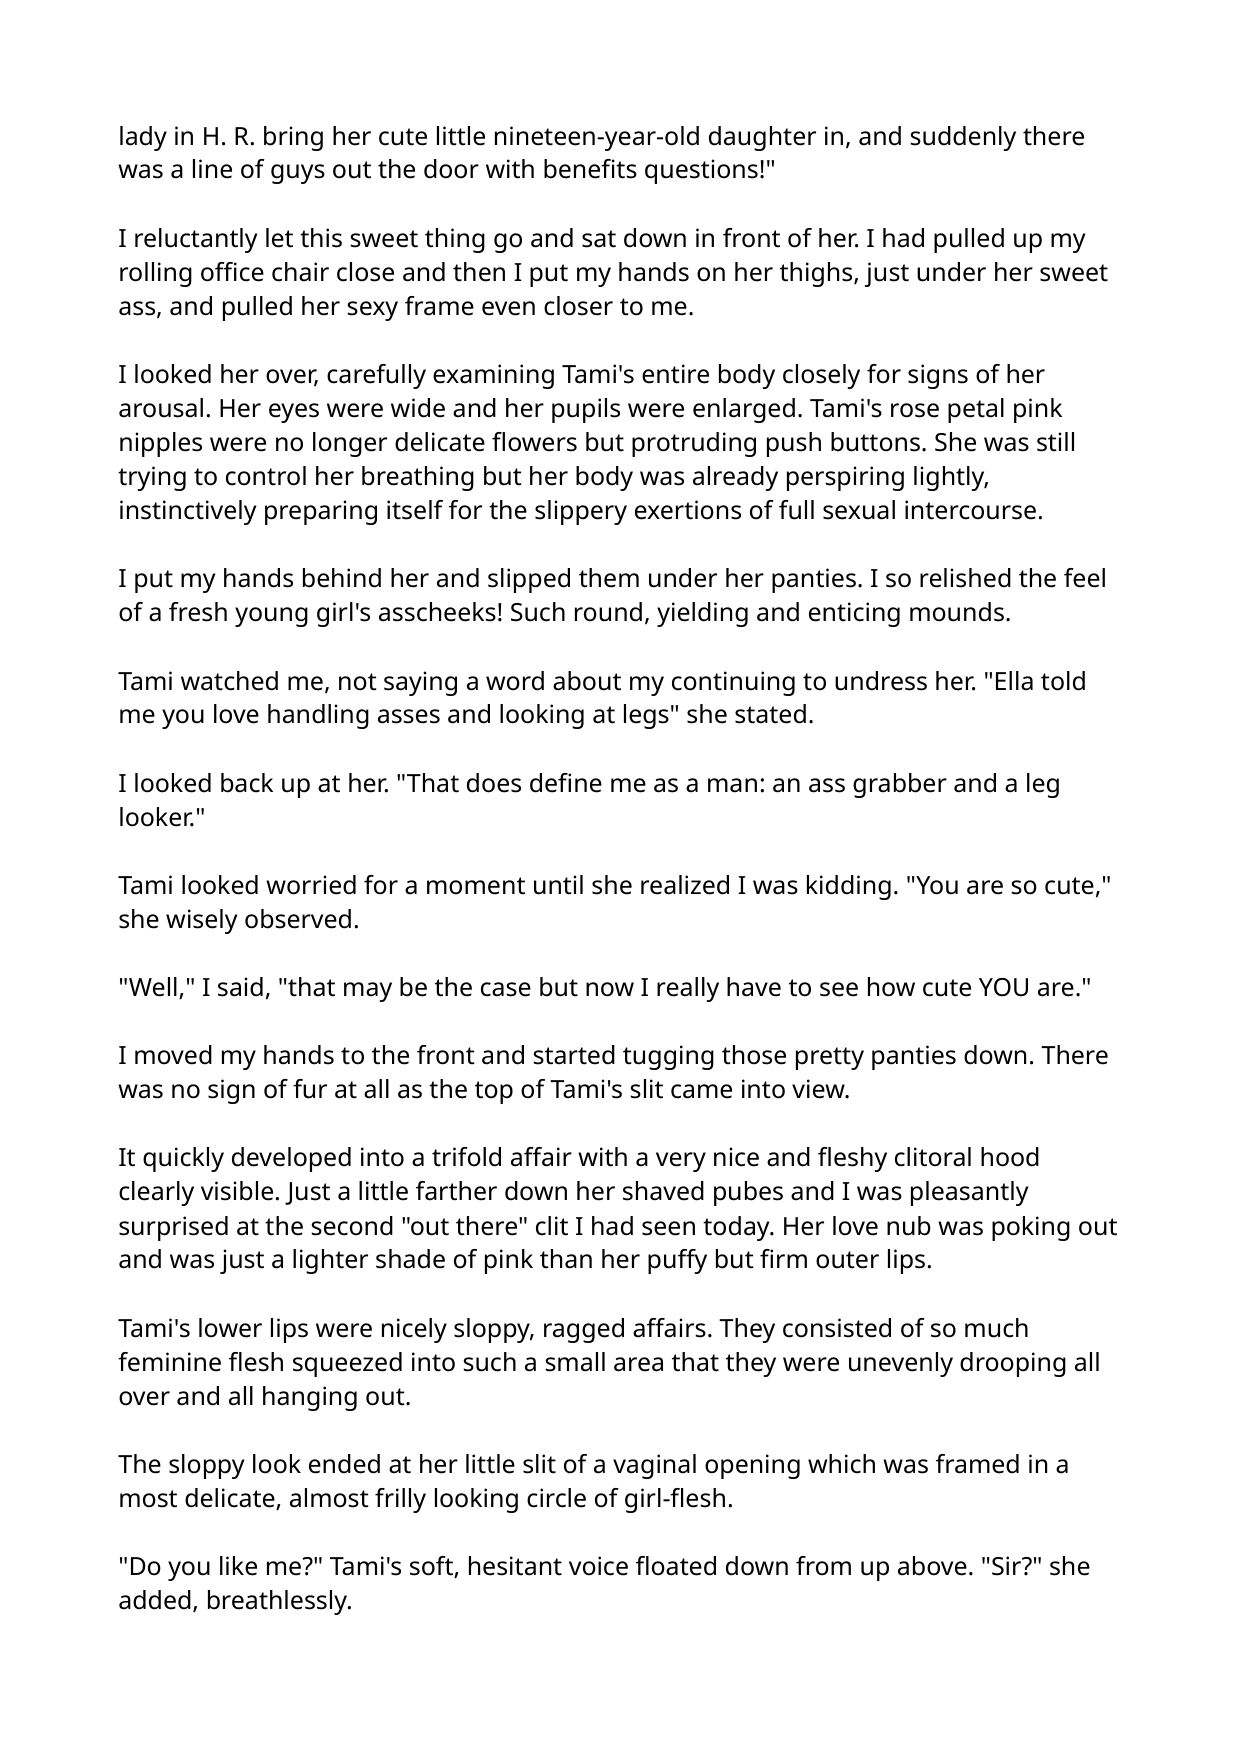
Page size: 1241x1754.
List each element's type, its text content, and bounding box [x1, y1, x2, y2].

text I put my hands behind her and slipped them under her panties. I so relished the feel of a fresh young girl's asscheeks! Such round, yielding and enticing mounds. [118, 561, 1122, 629]
text Tami watched me, not saying a word about my continuing to undress her. "Ella told me you love handling asses and looking at legs" she stated. [118, 663, 1122, 731]
text "Well," I said, "that may be the case but now I really have to see how cute YOU are." [118, 970, 1122, 1004]
text Tami looked worried for a moment until she realized I was kidding. "You are so cute," she wisely observed. [118, 867, 1122, 936]
text The sloppy look ended at her little slit of a vaginal opening which was framed in a most delicate, almost frilly looking circle of girl-flesh. [118, 1447, 1122, 1515]
text I looked back up at her. "That does define me as a man: an ass grabber and a leg looker." [118, 765, 1122, 833]
text It quickly developed into a trifold affair with a very nice and fleshy clitoral hood clearly visible. Just a little farther down her shaved pubes and I was pleasantly surprised at the second "out there" clit I had seen today. Her love nub was poking out and was just a lighter shade of pink than her puffy but firm outer lips. [118, 1140, 1122, 1276]
text "Do you like me?" Tami's soft, hesitant voice floated down from up above. "Sir?" she added, breathlessly. [118, 1549, 1122, 1617]
text Tami's lower lips were nicely sloppy, ragged affairs. They consisted of so much feminine flesh squeezed into such a small area that they were unevenly drooping all over and all hanging out. [118, 1310, 1122, 1412]
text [118, 118, 1122, 186]
text I reluctantly let this sweet thing go and sat down in front of her. I had pulled up my rolling office chair close and then I put my hands on her thighs, just under her sweet ass, and pulled her sexy frame even closer to me. [118, 220, 1122, 322]
text I looked her over, carefully examining Tami's entire body closely for signs of her arousal. Her eyes were wide and her pupils were enlarged. Tami's rose petal pink nipples were no longer delicate flowers but protruding push buttons. She was still trying to control her breathing but her body was already perspiring lightly, instinctively preparing itself for the slippery exertions of full sexual intercourse. [118, 357, 1122, 527]
text I moved my hands to the front and started tugging those pretty panties down. There was no sign of fur at all as the top of Tami's slit came into view. [118, 1038, 1122, 1106]
